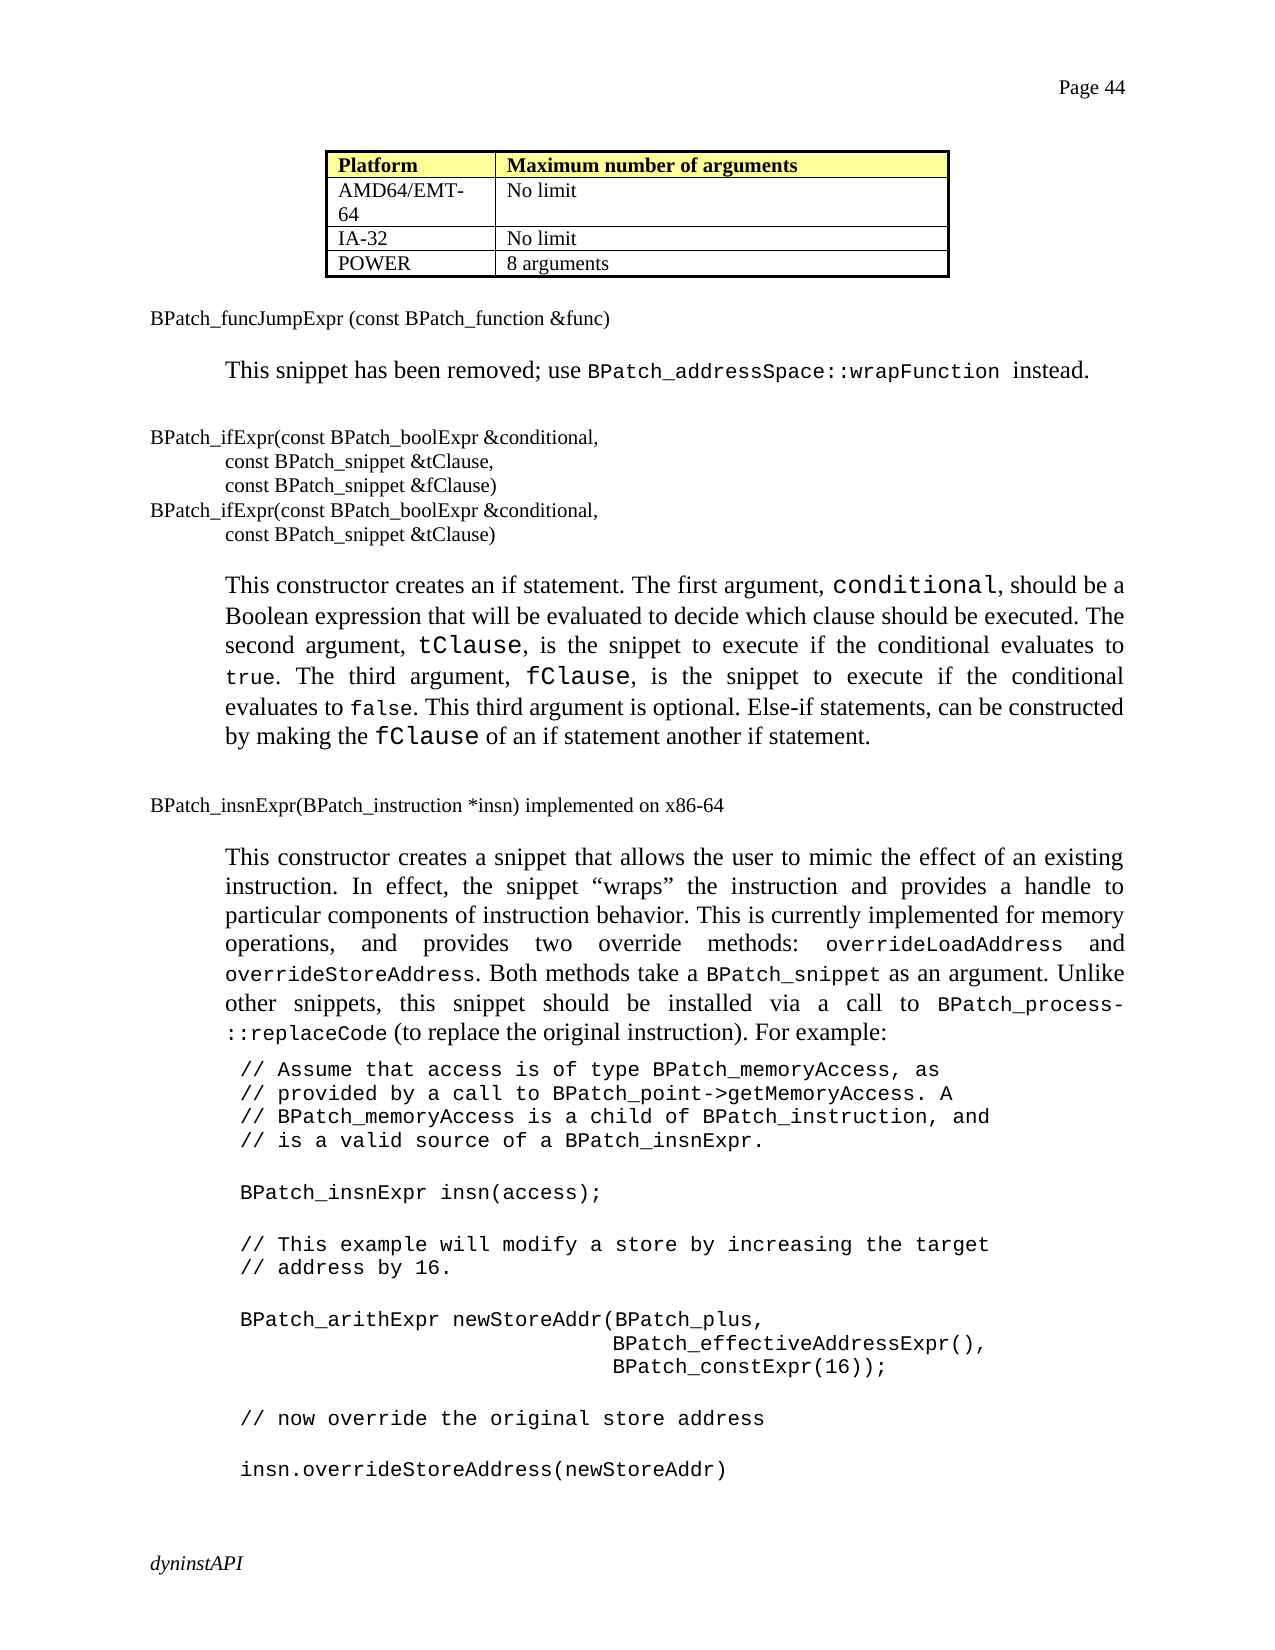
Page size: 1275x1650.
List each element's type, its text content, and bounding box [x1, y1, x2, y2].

list This constructor creates an if statement. The first argument, conditional, should be a Boolean expression that will be evaluated to decide which clause should be executed. The second argument, tClause, is the snippet to execute if the conditional evaluates to true. The third argument, fClause, is the snippet to execute if the conditional evaluates to false. This third argument is optional. Else-if statements, can be constructed by making the fClause of an if statement another if statement. [225, 571, 1125, 752]
table_cell No limit [496, 178, 947, 226]
text BPatch_constExpr(16)); [240, 1356, 1125, 1380]
text // is a valid source of a BPatch_insnExpr. [240, 1130, 1125, 1154]
text BPatch_insnExpr insn(access); [240, 1182, 1125, 1206]
table_cell IA-32 [328, 227, 495, 250]
table_cell 8 arguments [496, 251, 947, 275]
table_header Maximum number of arguments [496, 153, 947, 177]
text BPatch_ifExpr(const BPatch_boolExpr &conditional, const BPatch_snippet &tClause) [150, 497, 1125, 546]
text // This example will modify a store by increasing the target [240, 1233, 1125, 1257]
text BPatch_arithExpr newStoreAddr(BPatch_plus, [240, 1309, 1125, 1332]
list This constructor creates a snippet that allows the user to mimic the effect of an existing instruction. In effect, the snippet “wraps” the instruction and provides a handle to particular components of instruction behavior. This is currently implemented for memory operations, and provides two override methods: overrideLoadAddress and overrideStoreAddress. Both methods take a BPatch_snippet as an argument. Unlike other snippets, this snippet should be installed via a call to BPatch_process::replaceCode (to replace the original instruction). For example: [225, 842, 1125, 1047]
text BPatch_ifExpr(const BPatch_boolExpr &conditional, const BPatch_snippet &tClause, const BPatch_snippet &fClause) [150, 425, 1125, 497]
text // BPatch_memoryAccess is a child of BPatch_instruction, and [240, 1107, 1125, 1130]
text // Assume that access is of type BPatch_memoryAccess, as [240, 1059, 1125, 1083]
table_cell No limit [496, 227, 947, 250]
text // address by 16. [240, 1257, 1125, 1281]
table_cell AMD64/EMT-64 [328, 178, 495, 226]
text BPatch_effectiveAddressExpr(), [240, 1332, 1125, 1356]
text insn.overrideStoreAddress(newStoreAddr) [240, 1459, 1125, 1483]
text // now override the original store address [240, 1408, 1125, 1431]
table_cell POWER [328, 251, 495, 275]
list This snippet has been removed; use BPatch_addressSpace::wrapFunction instead. [225, 355, 1125, 385]
table_header Platform [328, 153, 495, 177]
text // provided by a call to BPatch_point->getMemoryAccess. A [240, 1083, 1125, 1107]
text BPatch_insnExpr(BPatch_instruction *insn) implemented on x86-64 [150, 793, 1125, 817]
text BPatch_funcJumpExpr (const BPatch_function &func) [150, 306, 1125, 330]
